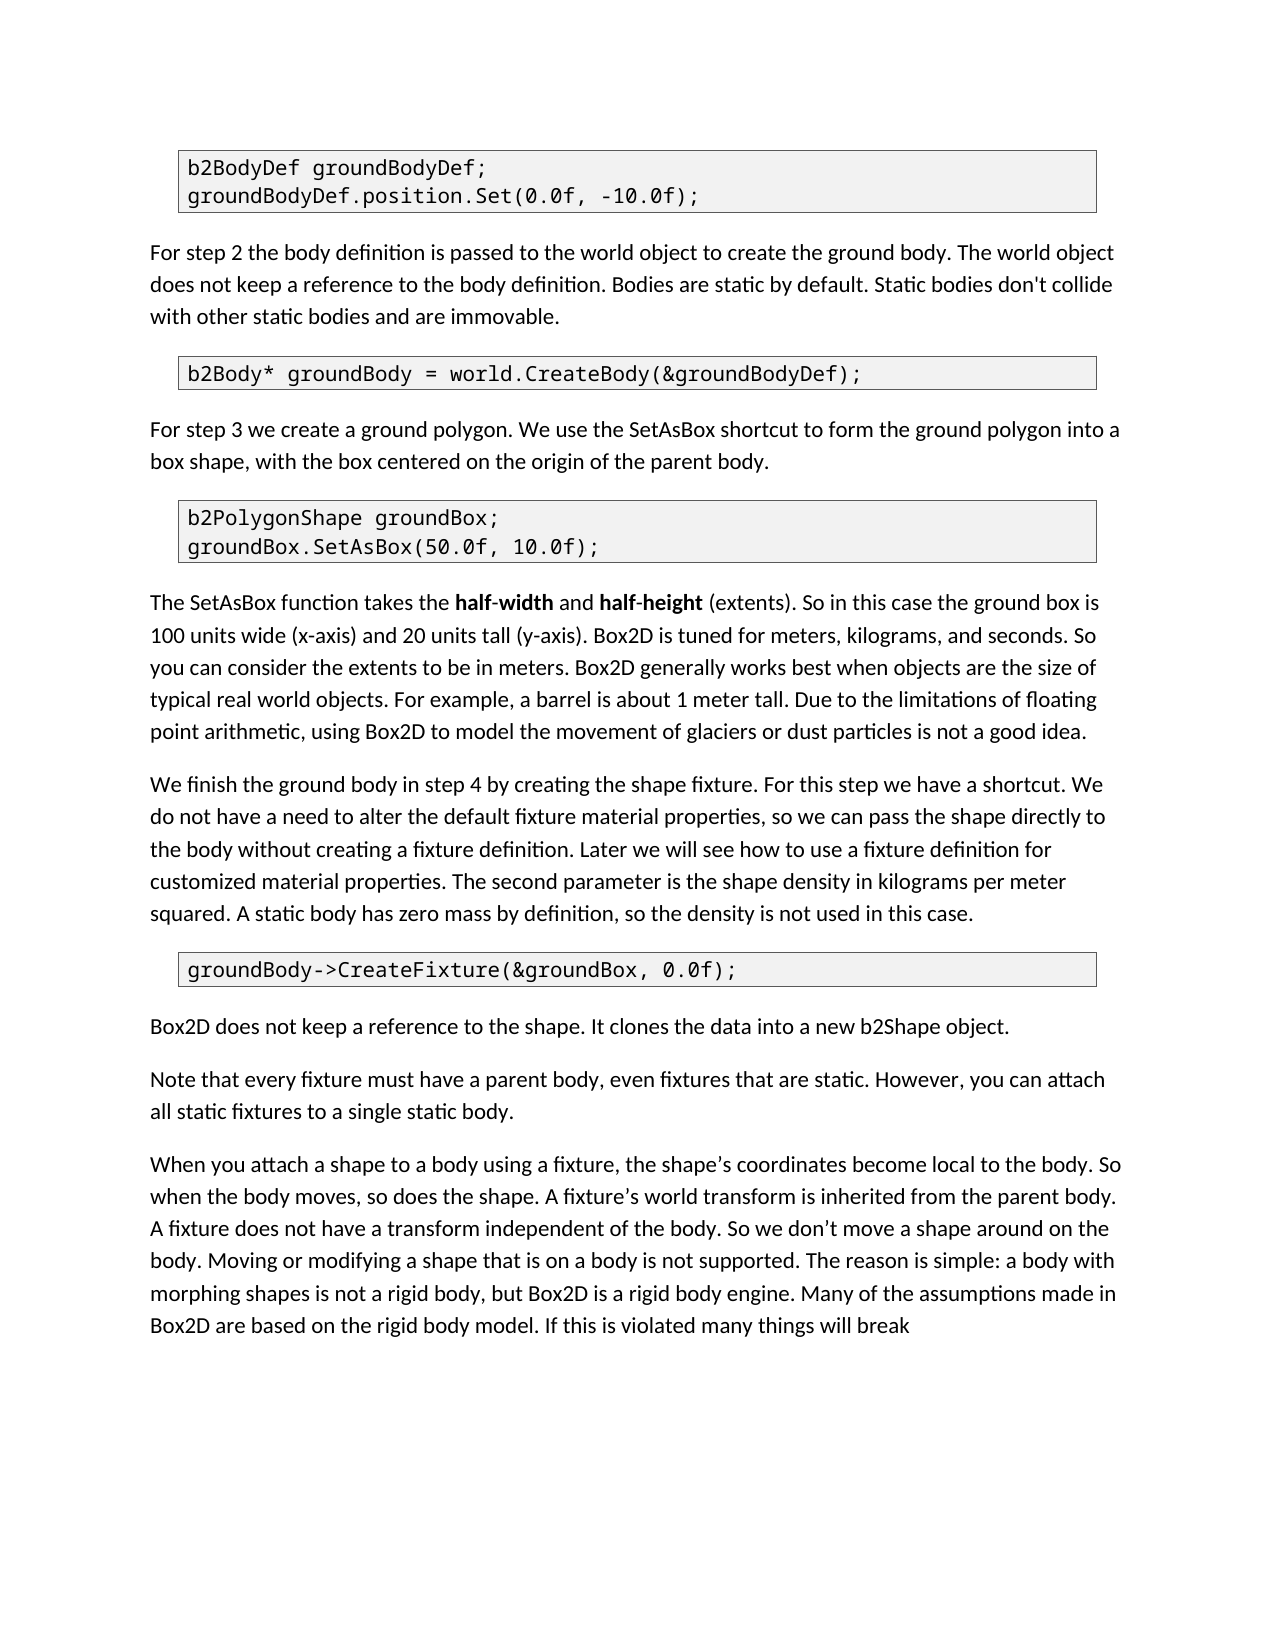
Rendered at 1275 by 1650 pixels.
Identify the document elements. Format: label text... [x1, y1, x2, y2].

text groundBodyDef.position.Set(0.0f, -10.0f); [179, 178, 1096, 212]
text b2BodyDef groundBodyDef; [179, 151, 1096, 178]
text b2PolygonShape groundBox; [179, 501, 1096, 529]
text For step 2 the body definition is passed to the world object to create the ground body. The world object does not keep a reference to the body definition. Bodies are static by default. Static bodies don't collide with other static bodies and are immovable. [150, 238, 1125, 331]
text groundBox.SetAsBox(50.0f, 10.0f); [179, 529, 1096, 562]
text Box2D does not keep a reference to the shape. It clones the data into a new b2Shape object. [150, 1012, 1125, 1040]
text We finish the ground body in step 4 by creating the shape fixture. For this step we have a shortcut. We do not have a need to alter the default fixture material properties, so we can pass the shape directly to the body without creating a fixture definition. Later we will see how to use a fixture definition for customized material properties. The second parameter is the shape density in kilograms per meter squared. A static body has zero mass by definition, so the density is not used in this case. [150, 770, 1125, 927]
text b2Body* groundBody = world.CreateBody(&groundBodyDef); [179, 357, 1096, 389]
text groundBody->CreateFixture(&groundBox, 0.0f); [179, 953, 1096, 986]
text For step 3 we create a ground polygon. We use the SetAsBox shortcut to form the ground polygon into a box shape, with the box centered on the origin of the parent body. [150, 415, 1125, 475]
text When you attach a shape to a body using a fixture, the shape’s coordinates become local to the body. So when the body moves, so does the shape. A fixture’s world transform is inherited from the parent body. A fixture does not have a transform independent of the body. So we don’t move a shape around on the body. Moving or modifying a shape that is on a body is not supported. The reason is simple: a body with morphing shapes is not a rigid body, but Box2D is a rigid body engine. Many of the assumptions made in Box2D are based on the rigid body model. If this is violated many things will break [150, 1150, 1125, 1339]
text The SetAsBox function takes the half-width and half-height (extents). So in this case the ground box is 100 units wide (x-axis) and 20 units tall (y-axis). Box2D is tuned for meters, kilograms, and seconds. So you can consider the extents to be in meters. Box2D generally works best when objects are the size of typical real world objects. For example, a barrel is about 1 meter tall. Due to the limitations of floating point arithmetic, using Box2D to model the movement of glaciers or dust particles is not a good idea. [150, 588, 1125, 745]
text Note that every fixture must have a parent body, even fixtures that are static. However, you can attach all static fixtures to a single static body. [150, 1065, 1125, 1125]
